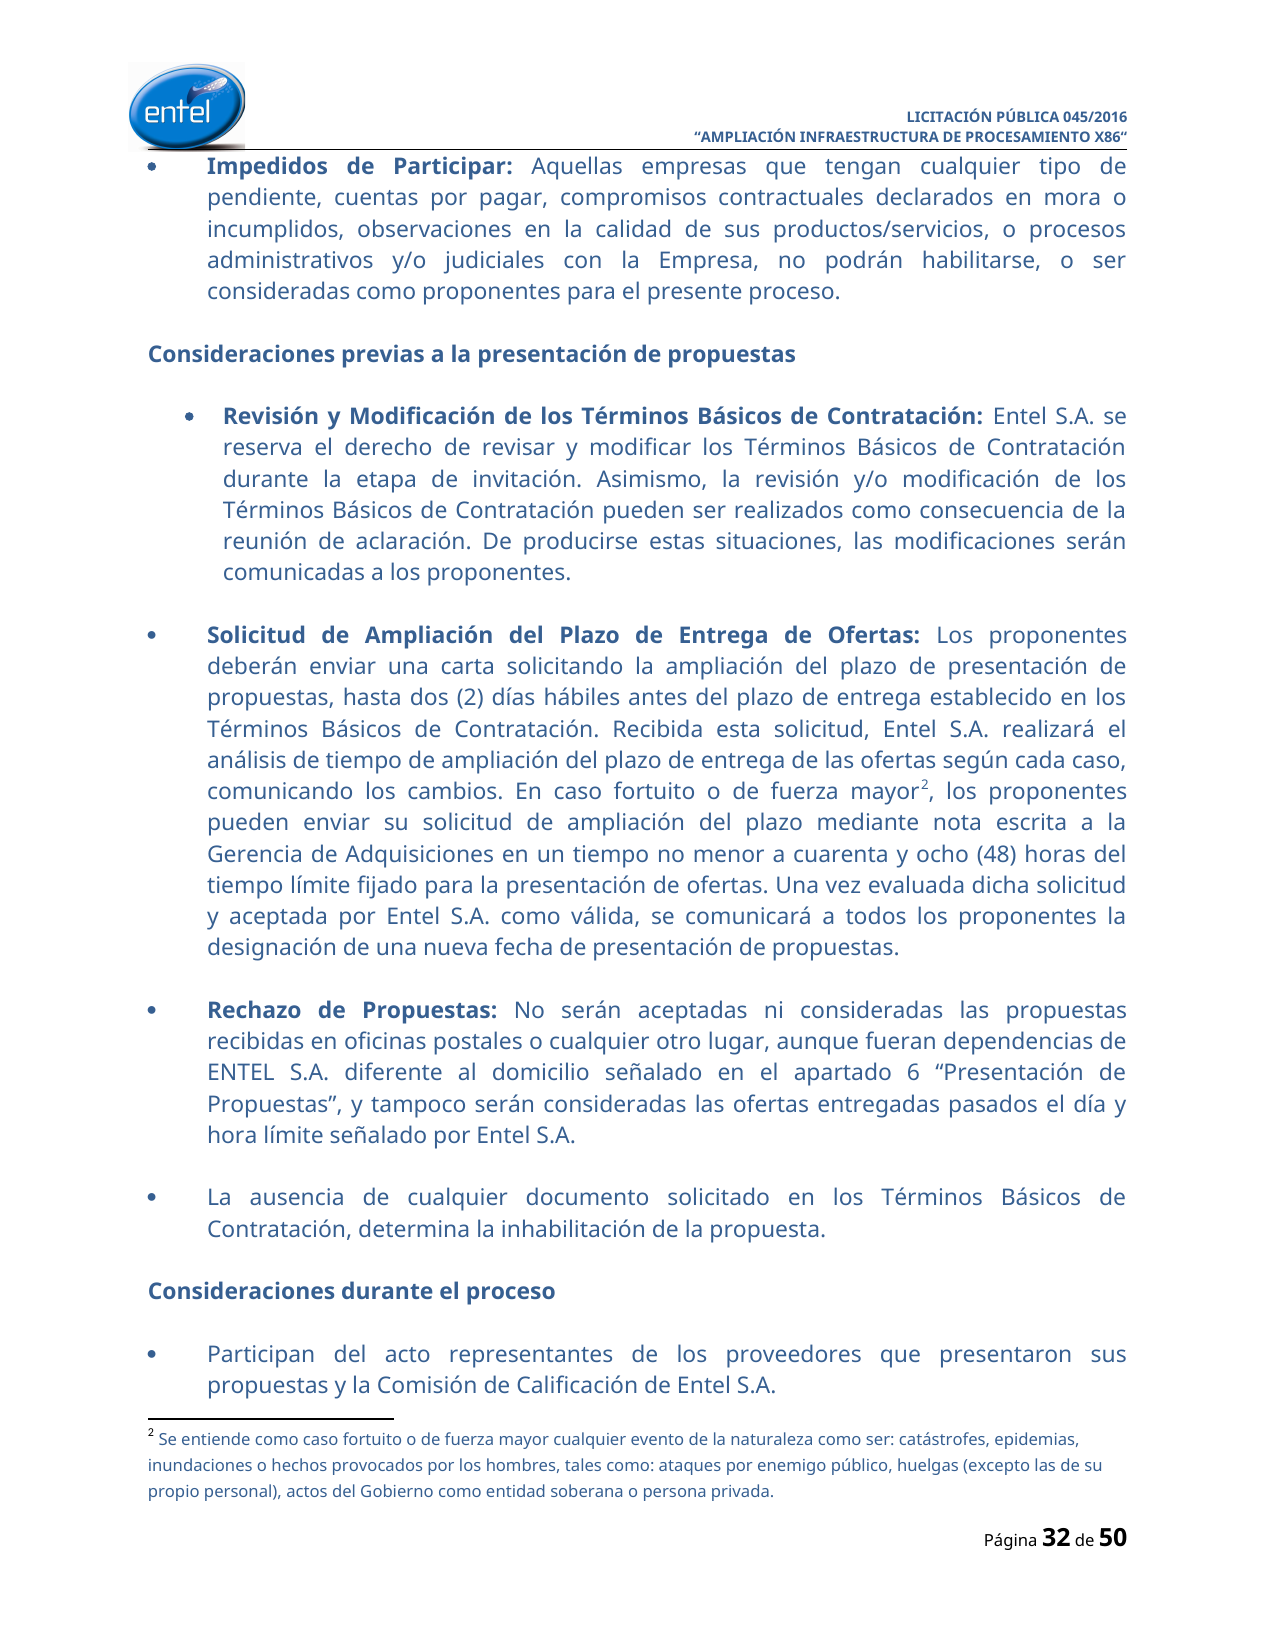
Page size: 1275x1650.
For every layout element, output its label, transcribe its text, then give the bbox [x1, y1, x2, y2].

list Rechazo de Propuestas: No serán aceptadas ni consideradas las propuestas recibidas en oficinas postales o cualquier otro lugar, aunque fueran dependencias de ENTEL S.A. diferente al domicilio señalado en el apartado 6 “Presentación de Propuestas”, y tampoco serán consideradas las ofertas entregadas pasados el día y hora límite señalado por Entel S.A. [148, 994, 1127, 1150]
picture [128, 62, 246, 152]
text Consideraciones previas a la presentación de propuestas [148, 338, 1127, 369]
list Participan del acto representantes de los proveedores que presentaron sus propuestas y la Comisión de Calificación de Entel S.A. [148, 1338, 1127, 1400]
list Revisión y Modificación de los Términos Básicos de Contratación: Entel S.A. se reserva el derecho de revisar y modificar los Términos Básicos de Contratación durante la etapa de invitación. Asimismo, la revisión y/o modificación de los Términos Básicos de Contratación pueden ser realizados como consecuencia de la reunión de aclaración. De producirse estas situaciones, las modificaciones serán comunicadas a los proponentes. [185, 400, 1127, 588]
list Impedidos de Participar: Aquellas empresas que tengan cualquier tipo de pendiente, cuentas por pagar, compromisos contractuales declarados en mora o incumplidos, observaciones en la calidad de sus productos/servicios, o procesos administrativos y/o judiciales con la Empresa, no podrán habilitarse, o ser consideradas como proponentes para el presente proceso. [148, 150, 1127, 306]
list La ausencia de cualquier documento solicitado en los Términos Básicos de Contratación, determina la inhabilitación de la propuesta. [148, 1181, 1127, 1244]
list Solicitud de Ampliación del Plazo de Entrega de Ofertas: Los proponentes deberán enviar una carta solicitando la ampliación del plazo de presentación de propuestas, hasta dos (2) días hábiles antes del plazo de entrega establecido en los Términos Básicos de Contratación. Recibida esta solicitud, Entel S.A. realizará el análisis de tiempo de ampliación del plazo de entrega de las ofertas según cada caso, comunicando los cambios. En caso fortuito o de fuerza mayor, los proponentes pueden enviar su solicitud de ampliación del plazo mediante nota escrita a la Gerencia de Adquisiciones en un tiempo no menor a cuarenta y ocho (48) horas del tiempo límite fijado para la presentación de ofertas. Una vez evaluada dicha solicitud y aceptada por Entel S.A. como válida, se comunicará a todos los proponentes la designación de una nueva fecha de presentación de propuestas. [148, 619, 1127, 963]
text Consideraciones durante el proceso [148, 1275, 1127, 1306]
